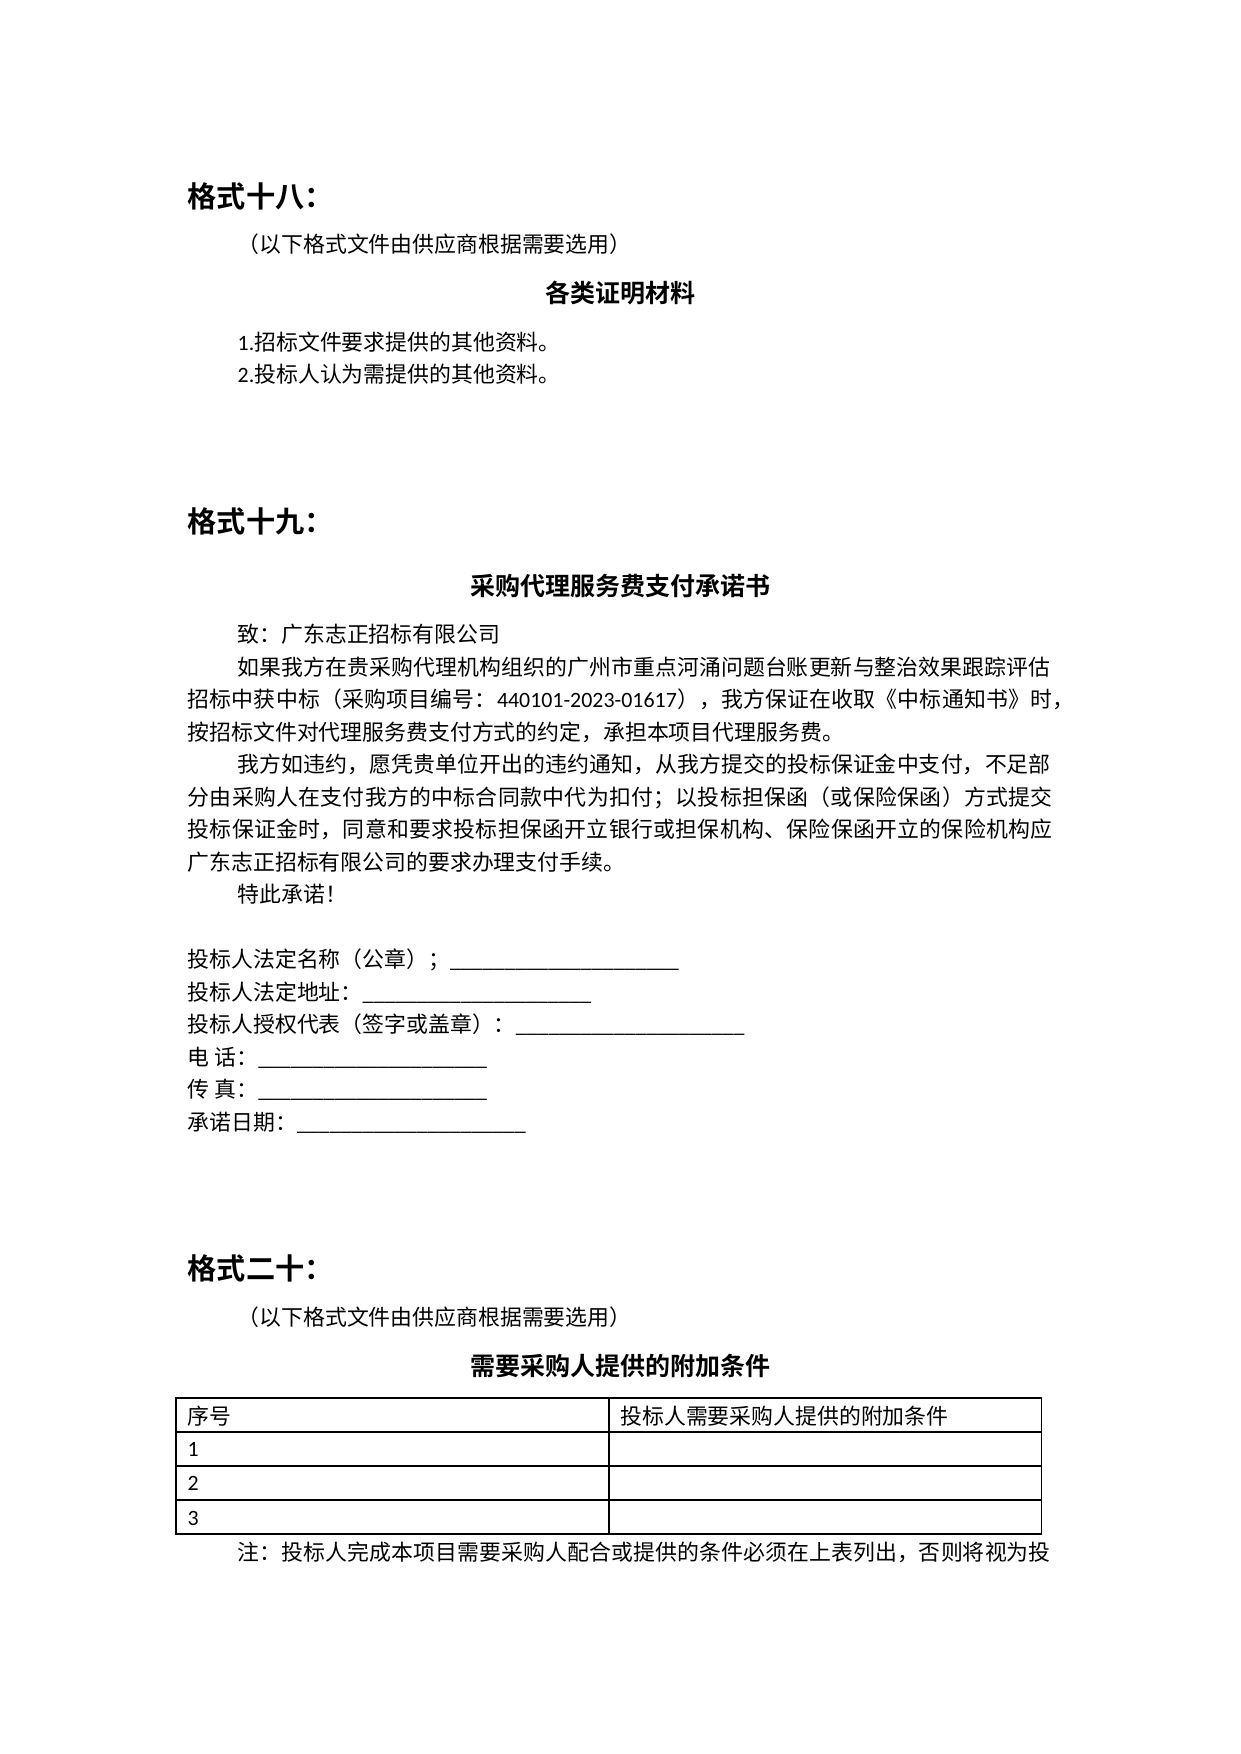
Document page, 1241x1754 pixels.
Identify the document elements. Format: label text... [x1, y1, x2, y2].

text （以下格式文件由供应商根据需要选用） [187, 227, 1053, 259]
text 投标人法定地址：_____________________ [187, 974, 1053, 1007]
text 特此承诺！ [187, 877, 1053, 909]
text 投标人法定名称（公章）；_____________________ [187, 942, 1053, 974]
table_header 序号 [177, 1399, 608, 1431]
text 电 话：_____________________ [187, 1039, 1053, 1072]
table_cell [610, 1433, 1041, 1465]
table_cell 2 [177, 1467, 608, 1499]
text （以下格式文件由供应商根据需要选用） [187, 1299, 1053, 1332]
text 投标人授权代表（签字或盖章）：_____________________ [187, 1007, 1053, 1039]
table_header 投标人需要采购人提供的附加条件 [610, 1399, 1041, 1431]
text 需要采购人提供的附加条件 [187, 1332, 1053, 1397]
text 格式十九： [187, 487, 1053, 552]
text 致：广东志正招标有限公司 [187, 617, 1053, 649]
table_cell 3 [177, 1501, 608, 1533]
table_cell 1 [177, 1433, 608, 1465]
text 1.招标文件要求提供的其他资料。 [187, 324, 1053, 357]
text 我方如违约，愿凭贵单位开出的违约通知，从我方提交的投标保证金中支付，不足部分由采购人在支付我方的中标合同款中代为扣付；以投标担保函（或保险保函）方式提交投标保证金时，同意和要求投标担保函开立银行或担保机构、保险保函开立的保险机构应广东志正招标有限公司的要求办理支付手续。 [187, 747, 1053, 877]
text 传 真：_____________________ [187, 1072, 1053, 1104]
text 采购代理服务费支付承诺书 [187, 552, 1053, 617]
text 格式十八： [187, 162, 1053, 227]
text 格式二十： [187, 1234, 1053, 1299]
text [187, 1535, 1053, 1567]
text 各类证明材料 [187, 259, 1053, 324]
table_cell [610, 1501, 1041, 1533]
text 如果我方在贵采购代理机构组织的广州市重点河涌问题台账更新与整治效果跟踪评估招标中获中标（采购项目编号：440101-2023-01617），我方保证在收取《中标通知书》时，按招标文件对代理服务费支付方式的约定，承担本项目代理服务费。 [187, 649, 1053, 747]
text 2.投标人认为需提供的其他资料。 [187, 357, 1053, 389]
table_cell [610, 1467, 1041, 1499]
text 承诺日期：_____________________ [187, 1104, 1053, 1137]
